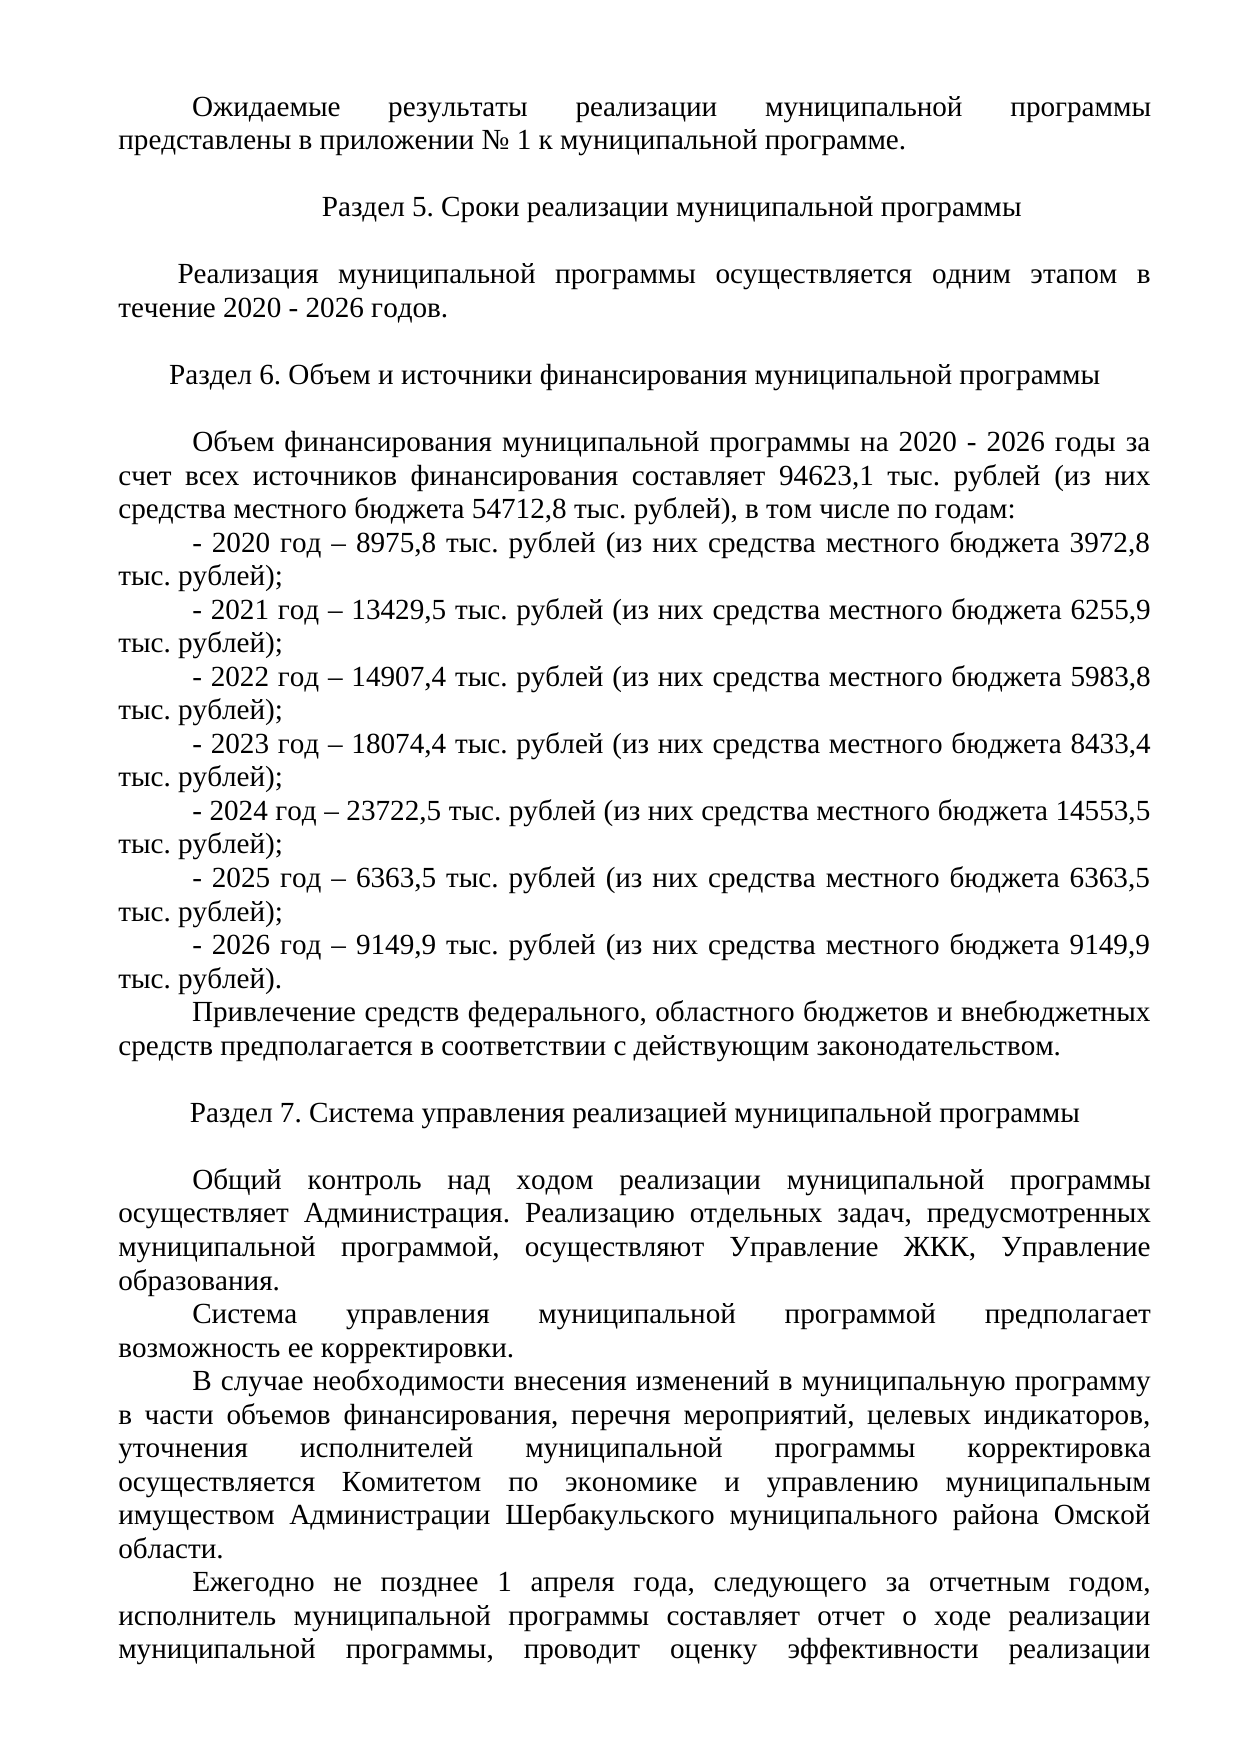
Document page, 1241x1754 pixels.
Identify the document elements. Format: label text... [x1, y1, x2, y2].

text Раздел 5. Сроки реализации муниципальной программы [118, 189, 1152, 223]
text - 2021 год – 13429,5 тыс. рублей (из них средства местного бюджета 6255,9 тыс. рублей); [118, 592, 1152, 659]
text Система управления муниципальной программой предполагает возможность ее корректировки. [118, 1296, 1152, 1363]
text В случае необходимости внесения изменений в муниципальную программу в части объемов финансирования, перечня мероприятий, целевых индикаторов, уточнения исполнителей муниципальной программы корректировка осуществляется Комитетом по экономике и управлению муниципальным имуществом Администрации Шербакульского муниципального района Омской области. [118, 1363, 1152, 1564]
text Ожидаемые результаты реализации муниципальной программы представлены в приложении № 1 к муниципальной программе. [118, 89, 1152, 156]
text Общий контроль над ходом реализации муниципальной программы осуществляет Администрация. Реализацию отдельных задач, предусмотренных муниципальной программой, осуществляют Управление ЖКК, Управление образования. [118, 1162, 1152, 1296]
text - 2025 год – 6363,5 тыс. рублей (из них средства местного бюджета 6363,5 тыс. рублей); [118, 860, 1152, 927]
text - 2020 год – 8975,8 тыс. рублей (из них средства местного бюджета 3972,8 тыс. рублей); [118, 525, 1152, 592]
text - 2024 год – 23722,5 тыс. рублей (из них средства местного бюджета 14553,5 тыс. рублей); [118, 793, 1152, 860]
text Раздел 7. Система управления реализацией муниципальной программы [118, 1095, 1152, 1128]
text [118, 1564, 1152, 1665]
text - 2026 год – 9149,9 тыс. рублей (из них средства местного бюджета 9149,9 тыс. рублей). [118, 927, 1152, 994]
text Раздел 6. Объем и источники финансирования муниципальной программы [118, 357, 1152, 391]
text - 2022 год – 14907,4 тыс. рублей (из них средства местного бюджета 5983,8 тыс. рублей); [118, 659, 1152, 726]
text Привлечение средств федерального, областного бюджетов и внебюджетных средств предполагается в соответствии с действующим законодательством. [118, 994, 1152, 1061]
text Реализация муниципальной программы осуществляется одним этапом в течение 2020 - 2026 годов. [118, 256, 1152, 323]
text Объем финансирования муниципальной программы на 2020 - 2026 годы за счет всех источников финансирования составляет 94623,1 тыс. рублей (из них средства местного бюджета 54712,8 тыс. рублей), в том числе по годам: [118, 424, 1152, 525]
text - 2023 год – 18074,4 тыс. рублей (из них средства местного бюджета 8433,4 тыс. рублей); [118, 726, 1152, 793]
